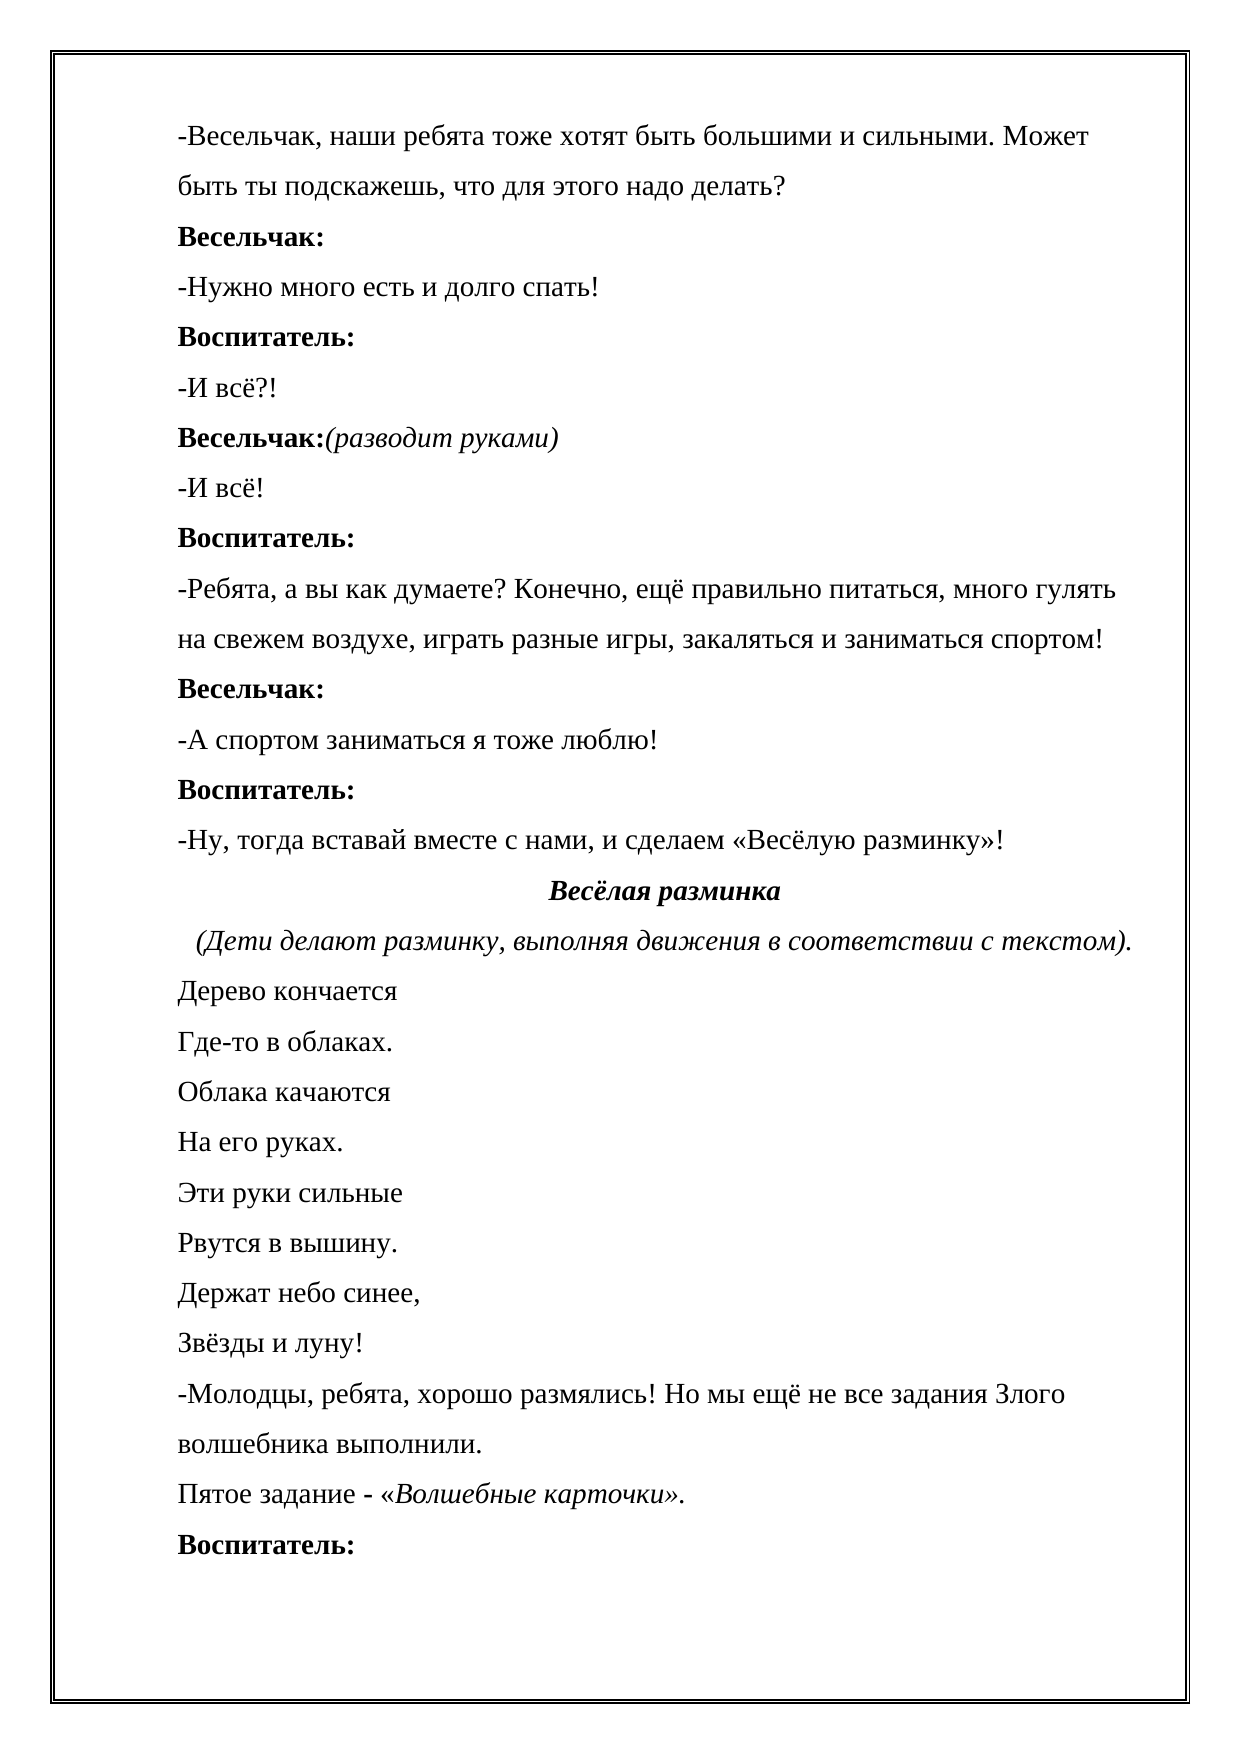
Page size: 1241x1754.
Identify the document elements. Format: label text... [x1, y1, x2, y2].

text -И всё! [177, 470, 1152, 504]
text Пятое задание - «Волшебные карточки». [177, 1477, 1152, 1510]
text -Нужно много есть и долго спать! [177, 269, 1152, 303]
text Весёлая разминка [177, 873, 1152, 906]
text Дерево кончается [177, 973, 1152, 1007]
text Воспитатель: [177, 1527, 1152, 1560]
text Рвутся в вышину. [177, 1225, 1152, 1258]
text Воспитатель: [177, 521, 1152, 554]
text На его руках. [177, 1124, 1152, 1158]
text -Ну, тогда вставай вместе с нами, и сделаем «Весёлую разминку»! [177, 822, 1152, 856]
text Воспитатель: [177, 772, 1152, 806]
text Облака качаются [177, 1074, 1152, 1108]
text -Весельчак, наши ребята тоже хотят быть большими и сильными. Может быть ты подскажешь, что для этого надо делать? [177, 118, 1152, 202]
text Эти руки сильные [177, 1175, 1152, 1208]
text Звёзды и луну! [177, 1326, 1152, 1359]
text -Ребята, а вы как думаете? Конечно, ещё правильно питаться, много гулять на свежем воздухе, играть разные игры, закаляться и заниматься спортом! [177, 571, 1152, 655]
text -А спортом заниматься я тоже люблю! [177, 722, 1152, 755]
text Весельчак: [177, 219, 1152, 252]
text Весельчак: [177, 672, 1152, 705]
text Держат небо синее, [177, 1275, 1152, 1309]
text Весельчак:(разводит руками) [177, 420, 1152, 453]
text (Дети делают разминку, выполняя движения в соответствии с текстом). [177, 923, 1152, 957]
text Воспитатель: [177, 319, 1152, 353]
text Где-то в облаках. [177, 1024, 1152, 1057]
text -И всё?! [177, 370, 1152, 403]
text -Молодцы, ребята, хорошо размялись! Но мы ещё не все задания Злого волшебника выполнили. [177, 1376, 1152, 1460]
